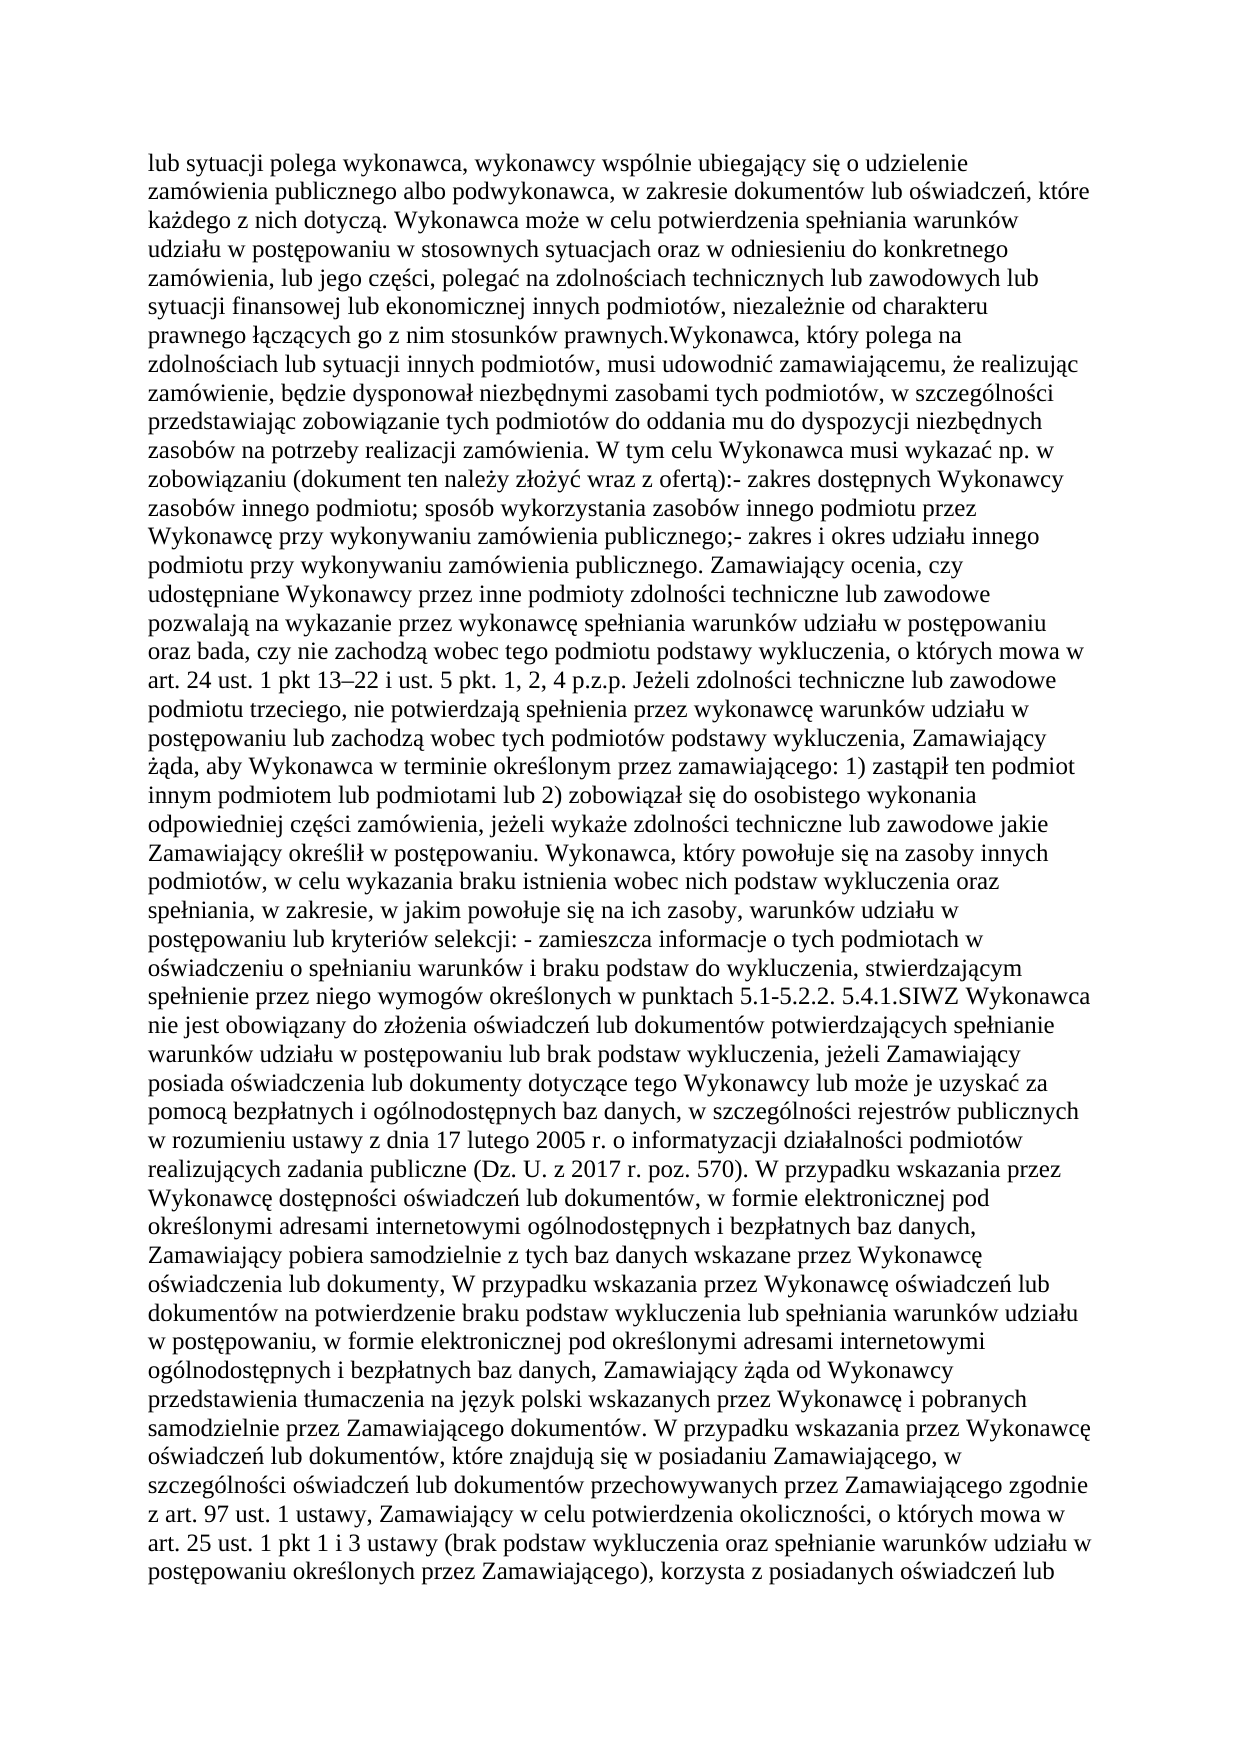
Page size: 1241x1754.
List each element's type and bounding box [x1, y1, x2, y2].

text [148, 148, 1093, 1585]
